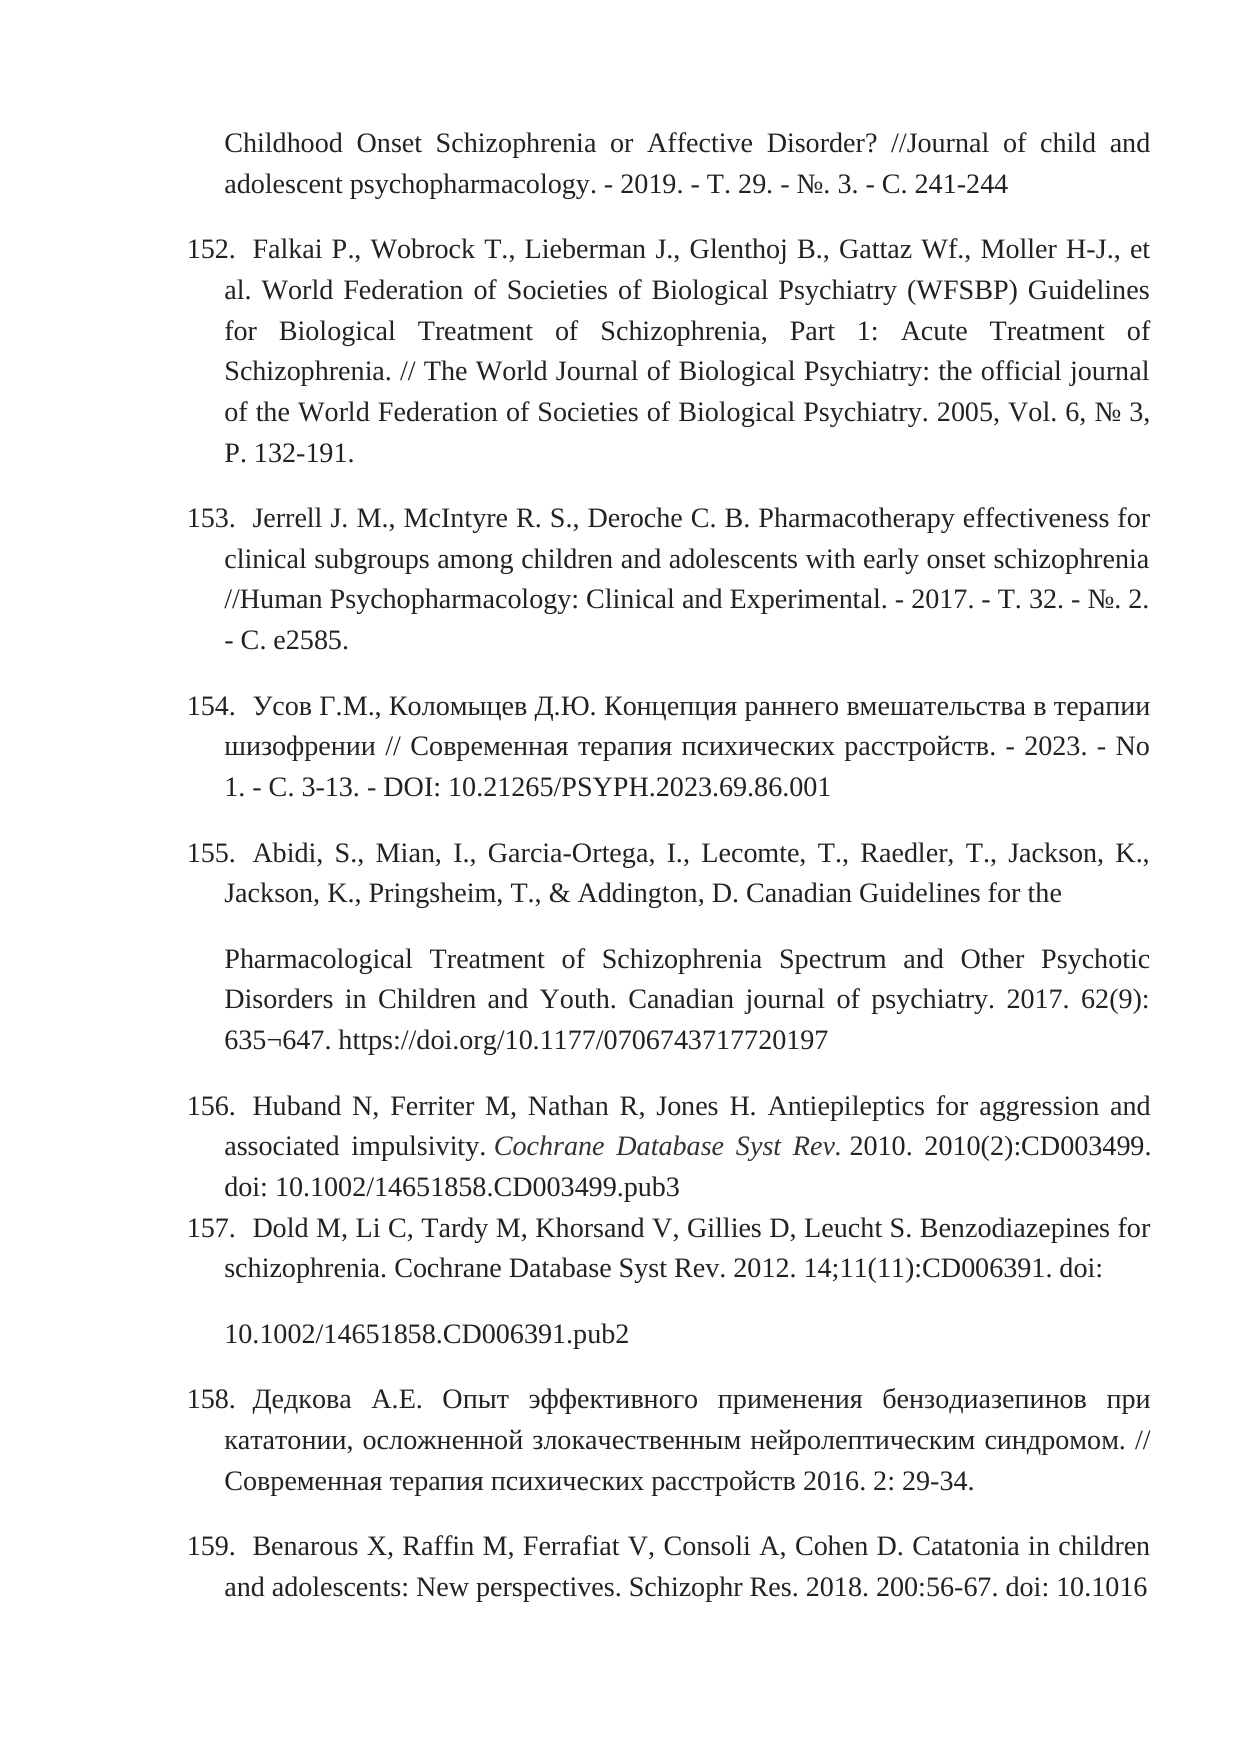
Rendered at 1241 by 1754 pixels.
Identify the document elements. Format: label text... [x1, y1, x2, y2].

list Falkai P., Wobrock T., Lieberman J., Glenthoj B., Gattaz Wf., Moller H-J., et al. World Federation of Societies of Biological Psychiatry (WFSBP) Guidelines for Biological Treatment of Schizophrenia, Part 1: Acute Treatment of Schizophrenia. // The World Journal of Biological Psychiatry: the official journal of the World Federation of Societies of Biological Psychiatry. 2005, Vol. 6, № 3, P. 132-191. [187, 224, 1152, 468]
list Усов Г.М., Коломыцев Д.Ю. Концепция раннего вмешательства в терапии шизофрении // Современная терапия психических расстройств. - 2023. - No 1. - С. 3-13. - DOI: 10.21265/PSYPH.2023.69.86.001 [187, 681, 1152, 802]
list Huband N, Ferriter M, Nathan R, Jones H. Antiepileptics for aggression and associated impulsivity. Cochrane Database Syst Rev. 2010. 2010(2):CD003499. doi: 10.1002/14651858.CD003499.pub3 [187, 1081, 1152, 1202]
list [187, 118, 1152, 199]
list Benarous X, Raffin M, Ferrafiat V, Consoli A, Cohen D. Catatonia in children and adolescents: New perspectives. Schizophr Res. 2018. 200:56-67. doi: 10.1016 [187, 1521, 1152, 1602]
list Jerrell J. M., McIntyre R. S., Deroche C. B. Pharmacotherapy effectiveness for clinical subgroups among children and adolescents with early onset schizophrenia //Human Psychopharmacology: Clinical and Experimental. - 2017. - Т. 32. - №. 2. - С. e2585. [187, 493, 1152, 656]
list Abidi, S., Mian, I., Garcia-Ortega, I., Lecomte, T., Raedler, T., Jackson, K., Jackson, K., Pringsheim, T., & Addington, D. Canadian Guidelines for the [187, 827, 1152, 909]
list Dold M, Li C, Tardy M, Khorsand V, Gillies D, Leucht S. Benzodiazepines for schizophrenia. Cochrane Database Syst Rev. 2012. 14;11(11):CD006391. doi: [187, 1202, 1152, 1284]
text Pharmacological Treatment of Schizophrenia Spectrum and Other Psychotic Disorders in Children and Youth. Canadian journal of psychiatry. 2017. 62(9): 635¬647. https://doi.org/10.1177/0706743717720197 [224, 934, 1152, 1056]
text 10.1002/14651858.CD006391.pub2 [224, 1309, 1152, 1349]
list Дедкова А.Е. Опыт эффективного применения бензодиазепинов при кататонии, осложненной злокачественным нейролептическим синдромом. // Современная терапия психических расстройств 2016. 2: 29-34. [187, 1374, 1152, 1496]
